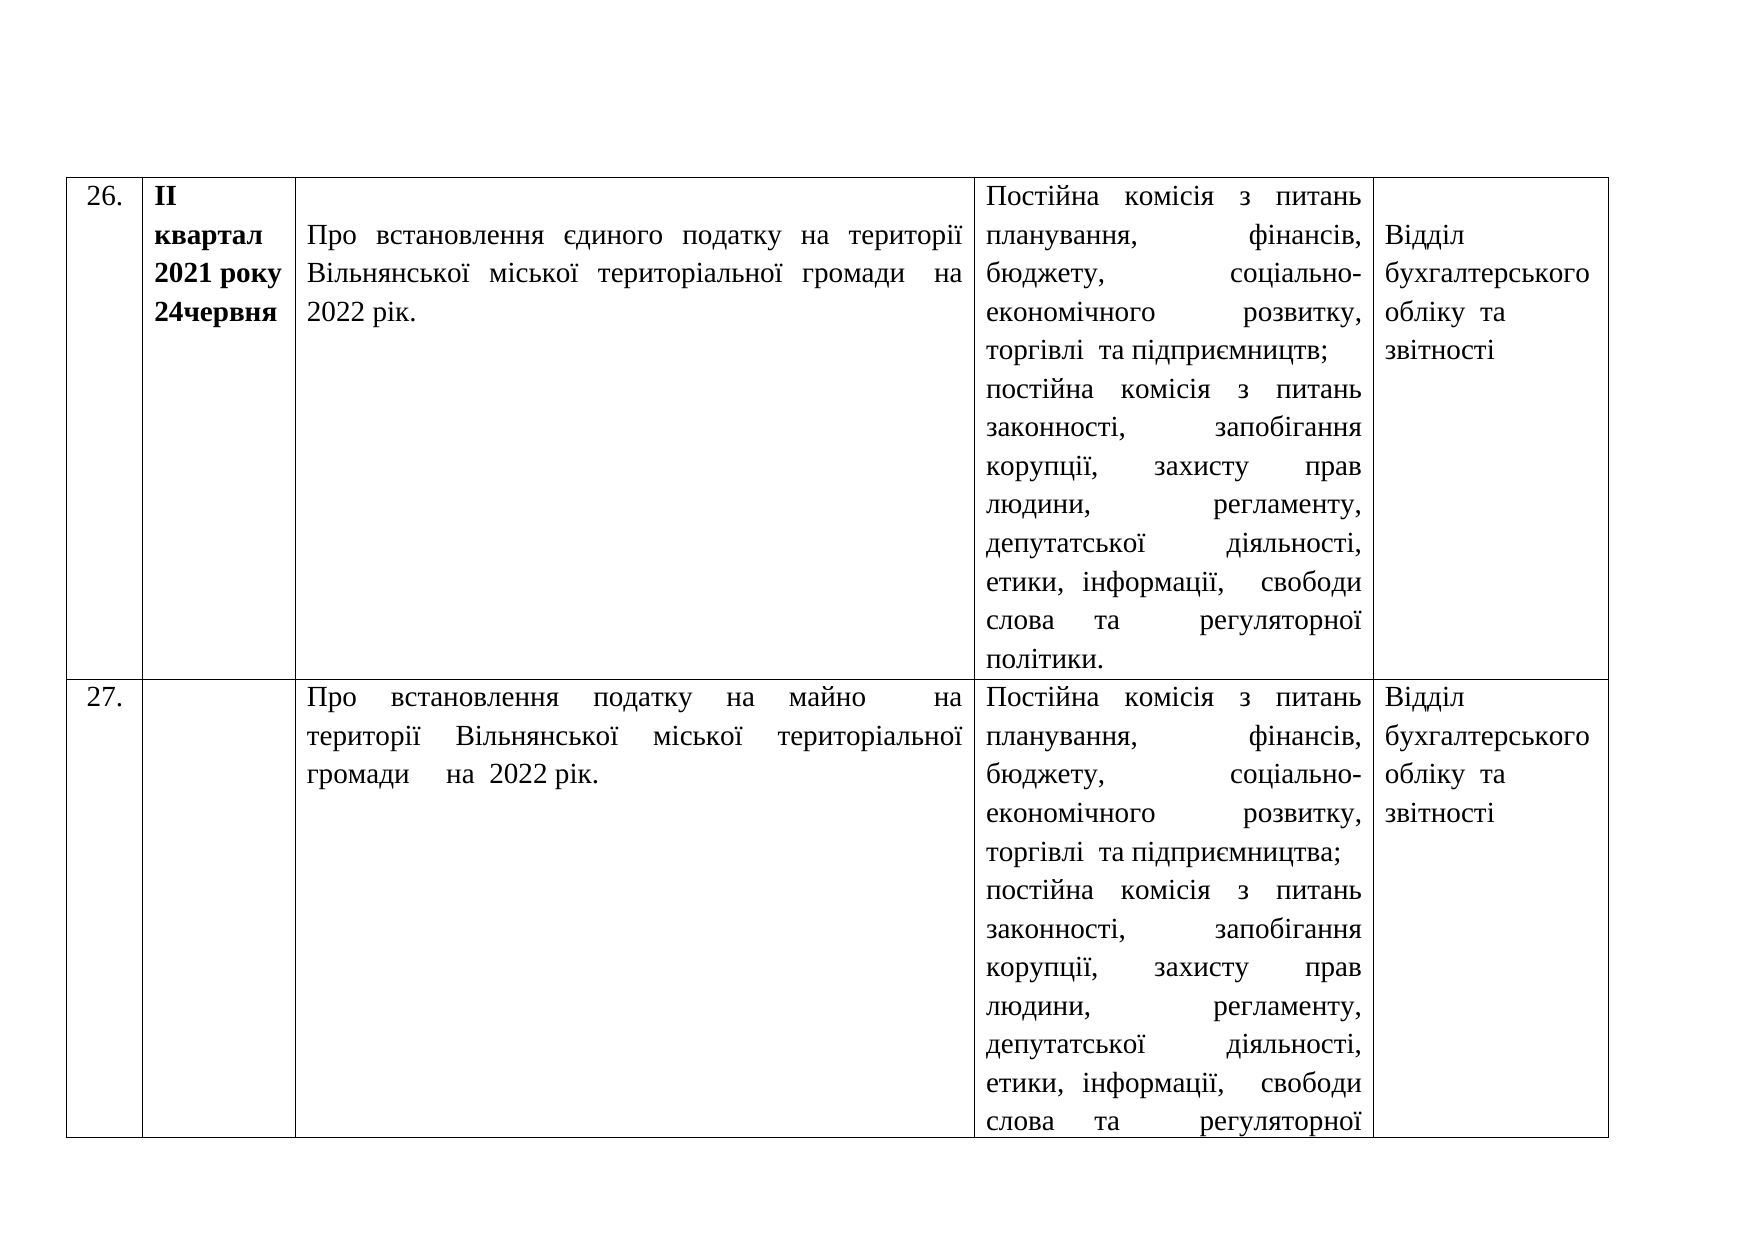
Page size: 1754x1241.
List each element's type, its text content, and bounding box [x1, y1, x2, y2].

table_cell Відділ бухгалтерського обліку та звітності [1374, 178, 1608, 678]
table_cell Постійна комісія з питань планування, фінансів, бюджету, соціально-економічного розвитку, торгівлі та підприємництв; постійна комісія з питань законності, запобігання корупції, захисту прав людини, регламенту, депутатської діяльності, етики, інформації, свободи слова та регуляторної політики. [975, 178, 1373, 678]
table_cell [143, 680, 295, 1137]
table_cell ІІ квартал 2021 року 24червня [143, 178, 295, 678]
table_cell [1374, 680, 1608, 1137]
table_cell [975, 680, 1373, 1137]
table_cell 26. [67, 178, 142, 678]
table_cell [296, 680, 974, 1137]
table_cell Про встановлення єдиного податку на території Вільнянської міської територіальної громади на 2022 рік. [296, 178, 974, 678]
table_cell 27. [67, 680, 142, 1137]
